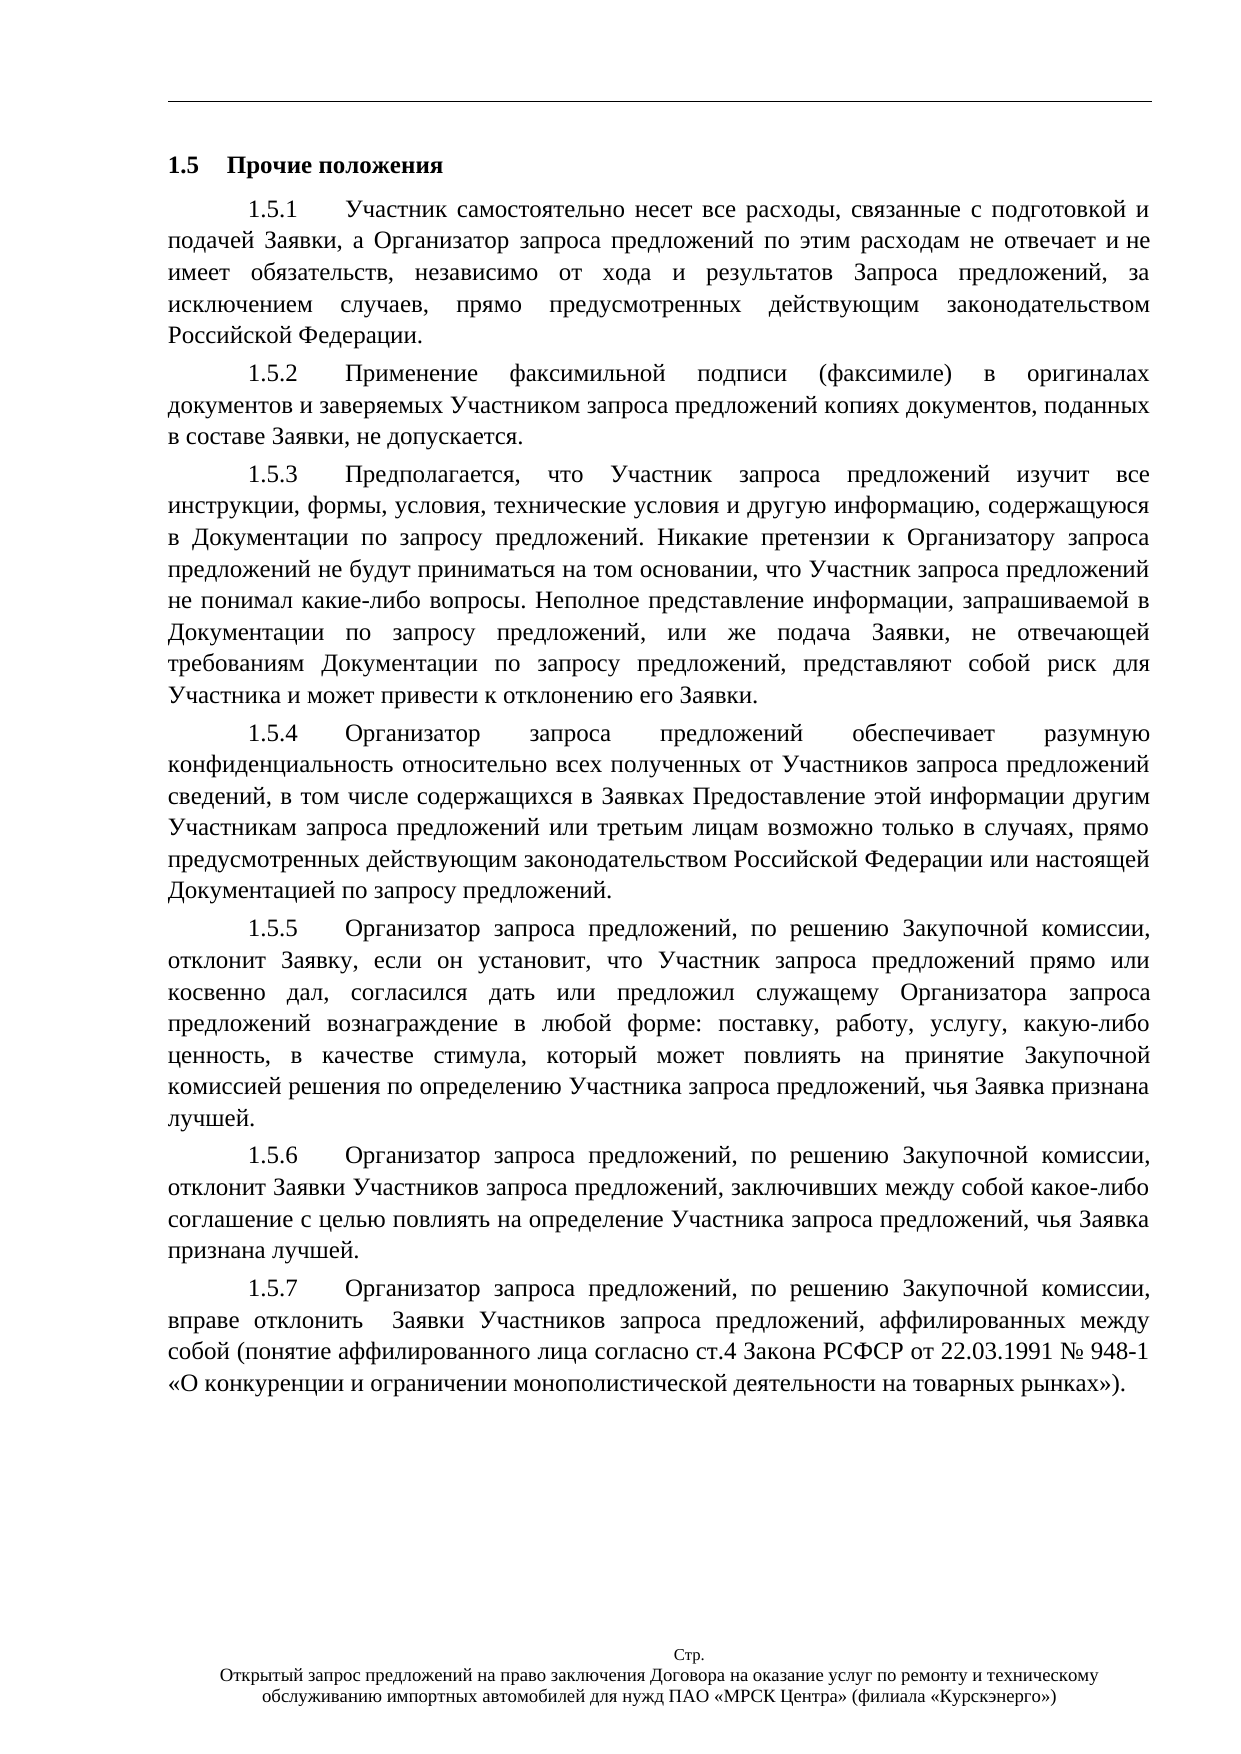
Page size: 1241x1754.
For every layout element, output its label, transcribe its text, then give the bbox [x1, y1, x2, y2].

list Участник самостоятельно несет все расходы, связанные с подготовкой и подачей Заявки, а Организатор запроса предложений по этим расходам не отвечает и не имеет обязательств, независимо от хода и результатов Запроса предложений, за исключением случаев, прямо предусмотренных действующим законодательством Российской Федерации. [168, 194, 1150, 349]
list Организатор запроса предложений, по решению Закупочной комиссии, отклонит Заявки Участников запроса предложений, заключивших между собой какое-либо соглашение с целью повлиять на определение Участника запроса предложений, чья Заявка признана лучшей. [168, 1141, 1150, 1264]
subtitle Прочие положения [168, 150, 1152, 179]
list Организатор запроса предложений обеспечивает разумную конфиденциальность относительно всех полученных от Участников запроса предложений сведений, в том числе содержащихся в Заявках Предоставление этой информации другим Участникам запроса предложений или третьим лицам возможно только в случаях, прямо предусмотренных действующим законодательством Российской Федерации или настоящей Документацией по запросу предложений. [168, 718, 1150, 904]
list Организатор запроса предложений, по решению Закупочной комиссии, вправе отклонить Заявки Участников запроса предложений, аффилированных между собой (понятие аффилированного лица согласно ст.4 Закона РСФСР от 22.03.1991 № 948-1 «О конкуренции и ограничении монополистической деятельности на товарных рынках»). [168, 1273, 1150, 1397]
list Применение факсимильной подписи (факсимиле) в оригиналах документов и заверяемых Участником запроса предложений копиях документов, поданных в составе Заявки, не допускается. [168, 358, 1150, 450]
list Организатор запроса предложений, по решению Закупочной комиссии, отклонит Заявку, если он установит, что Участник запроса предложений прямо или косвенно дал, согласился дать или предложил служащему Организатора запроса предложений вознаграждение в любой форме: поставку, работу, услугу, какую-либо ценность, в качестве стимула, который может повлиять на принятие Закупочной комиссией решения по определению Участника запроса предложений, чья Заявка признана лучшей. [168, 913, 1150, 1132]
list Предполагается, что Участник запроса предложений изучит все инструкции, формы, условия, технические условия и другую информацию, содержащуюся в Документации по запросу предложений. Никакие претензии к Организатору запроса предложений не будут приниматься на том основании, что Участник запроса предложений не понимал какие-либо вопросы. Неполное представление информации, запрашиваемой в Документации по запросу предложений, или же подача Заявки, не отвечающей требованиям Документации по запросу предложений, представляют собой риск для Участника и может привести к отклонению его Заявки. [168, 459, 1150, 709]
